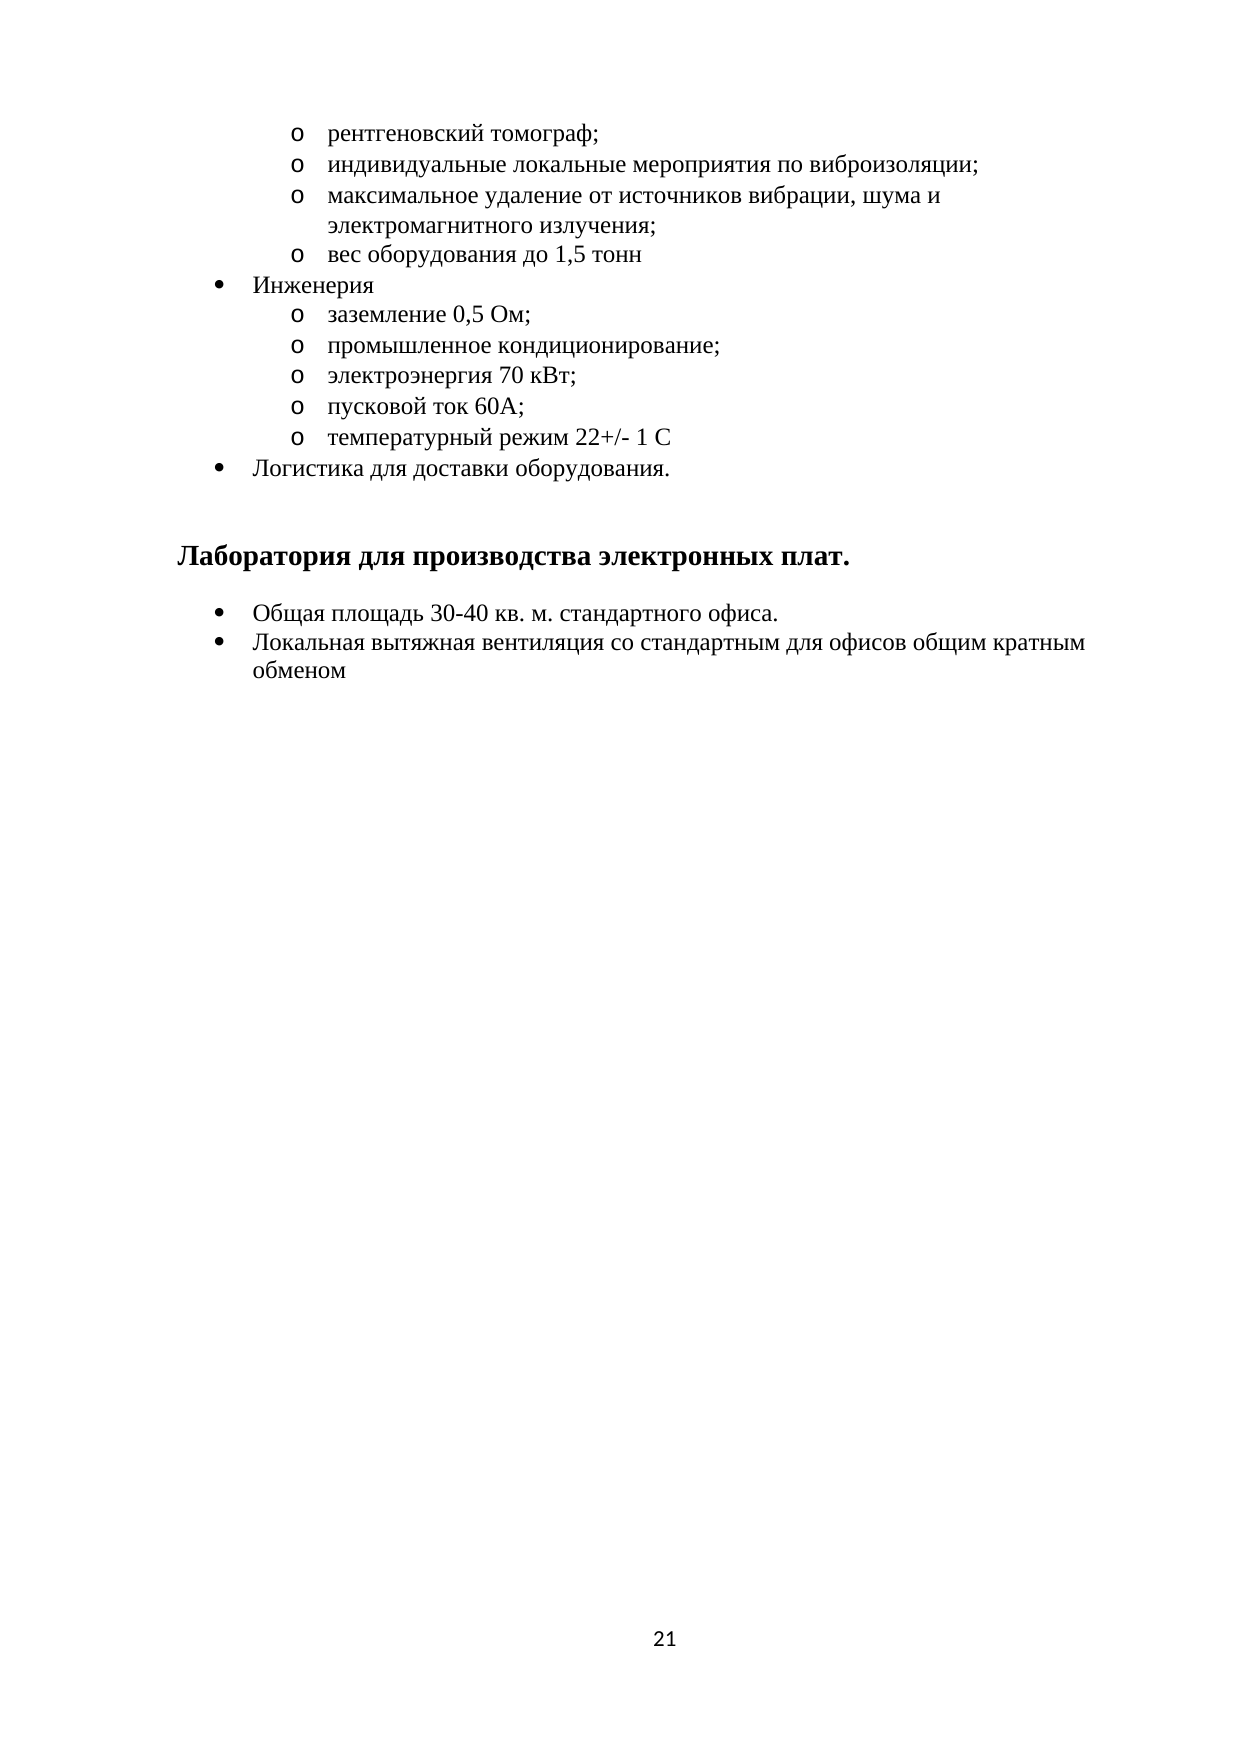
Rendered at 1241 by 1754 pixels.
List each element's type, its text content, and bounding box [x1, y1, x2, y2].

list температурный режим 22+/- 1 C [290, 422, 1152, 453]
list индивидуальные локальные мероприятия по виброизоляции; [290, 149, 1152, 180]
list рентгеновский томограф; [290, 118, 1152, 149]
list максимальное удаление от источников вибрации, шума и электромагнитного излучения; [290, 180, 1152, 239]
list пусковой ток 60А; [290, 391, 1152, 422]
list Локальная вытяжная вентиляция со стандартным для офисов общим кратным обменом [215, 627, 1152, 684]
list Инженерия [215, 270, 1152, 299]
list Логистика для доставки оборудования. [215, 453, 1152, 482]
list заземление 0,5 Ом; [290, 299, 1152, 330]
list Общая площадь 30-40 кв. м. стандартного офиса. [215, 598, 1152, 627]
list вес оборудования до 1,5 тонн [290, 239, 1152, 270]
list промышленное кондиционирование; [290, 330, 1152, 361]
text Лаборатория для производства электронных плат. [177, 538, 1152, 572]
list электроэнергия 70 кВт; [290, 361, 1152, 391]
